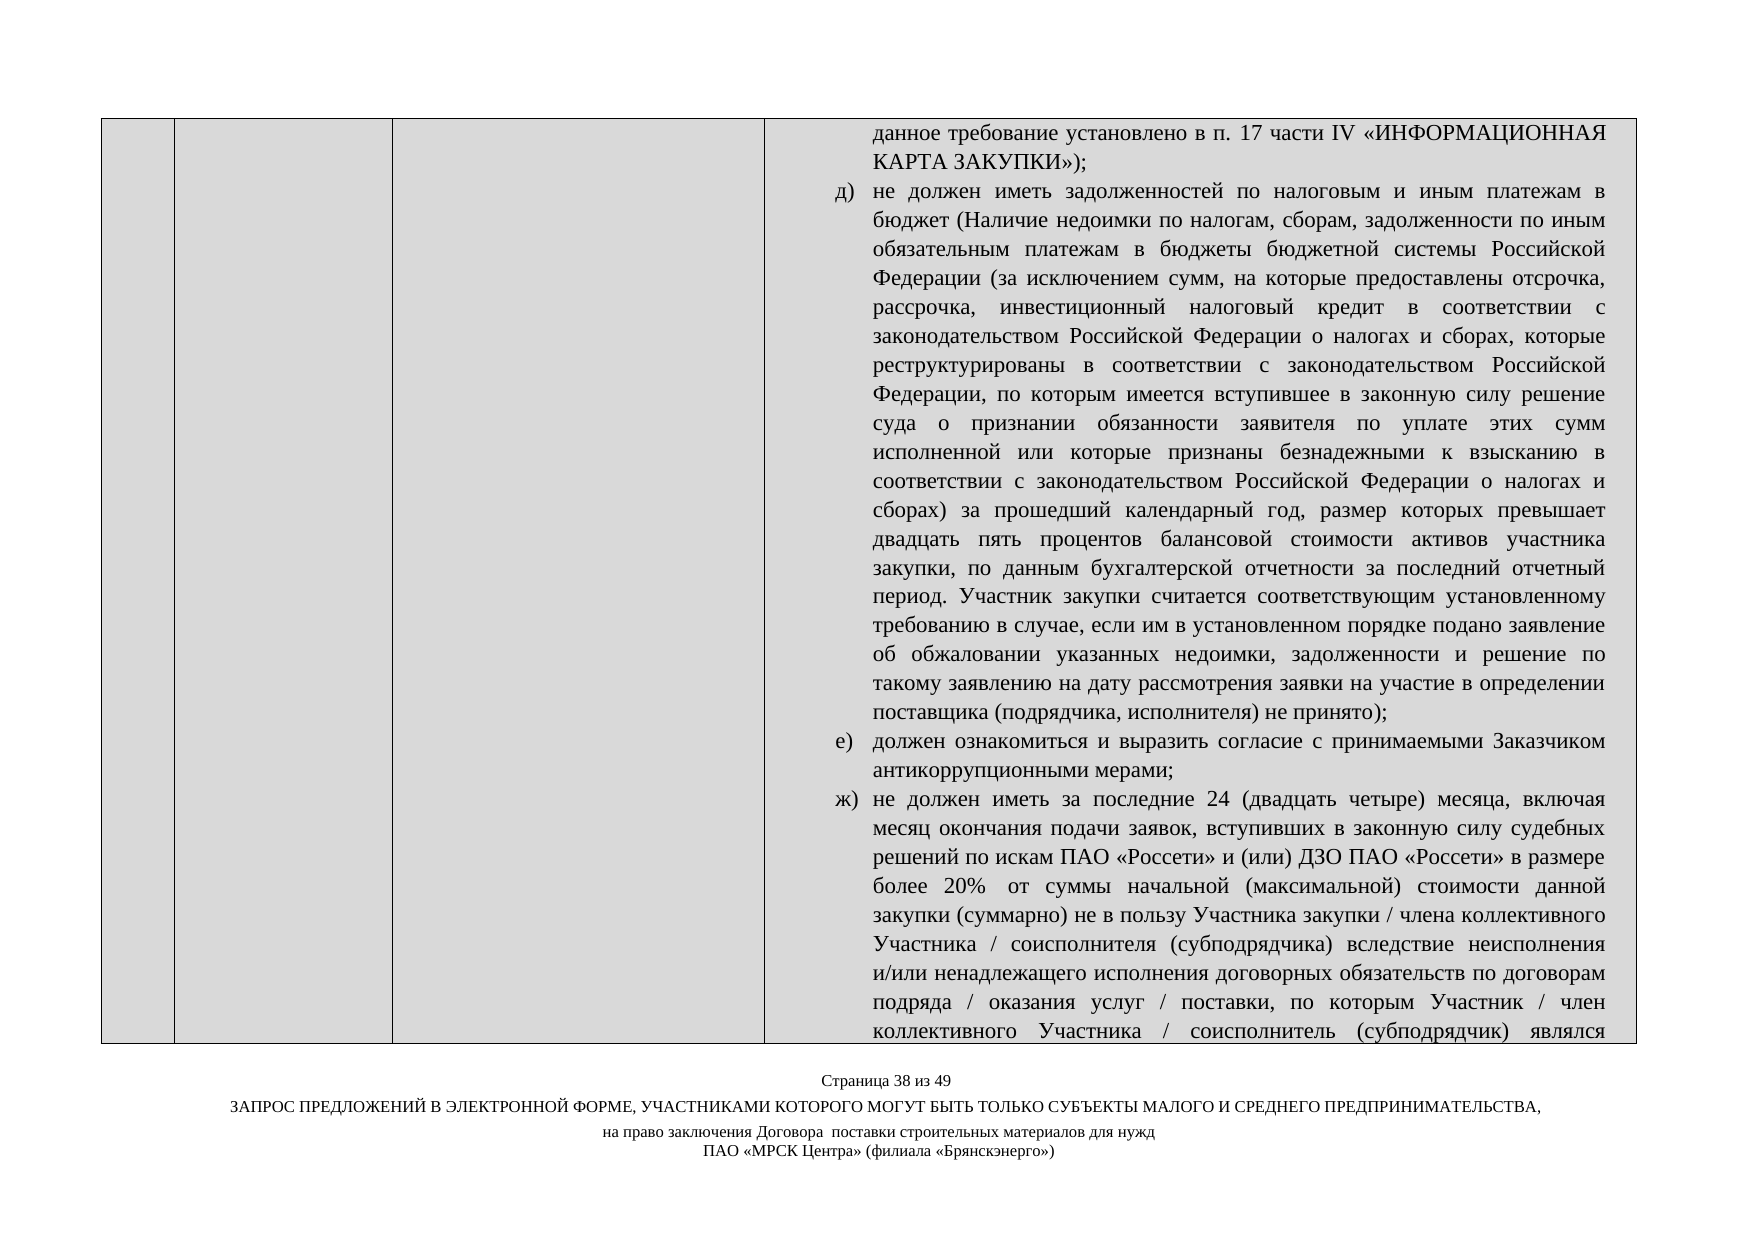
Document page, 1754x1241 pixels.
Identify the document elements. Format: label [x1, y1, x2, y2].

table_cell [175, 119, 392, 1043]
table_cell [102, 119, 174, 1043]
table_cell [393, 119, 764, 1043]
table_cell [765, 119, 1636, 1043]
